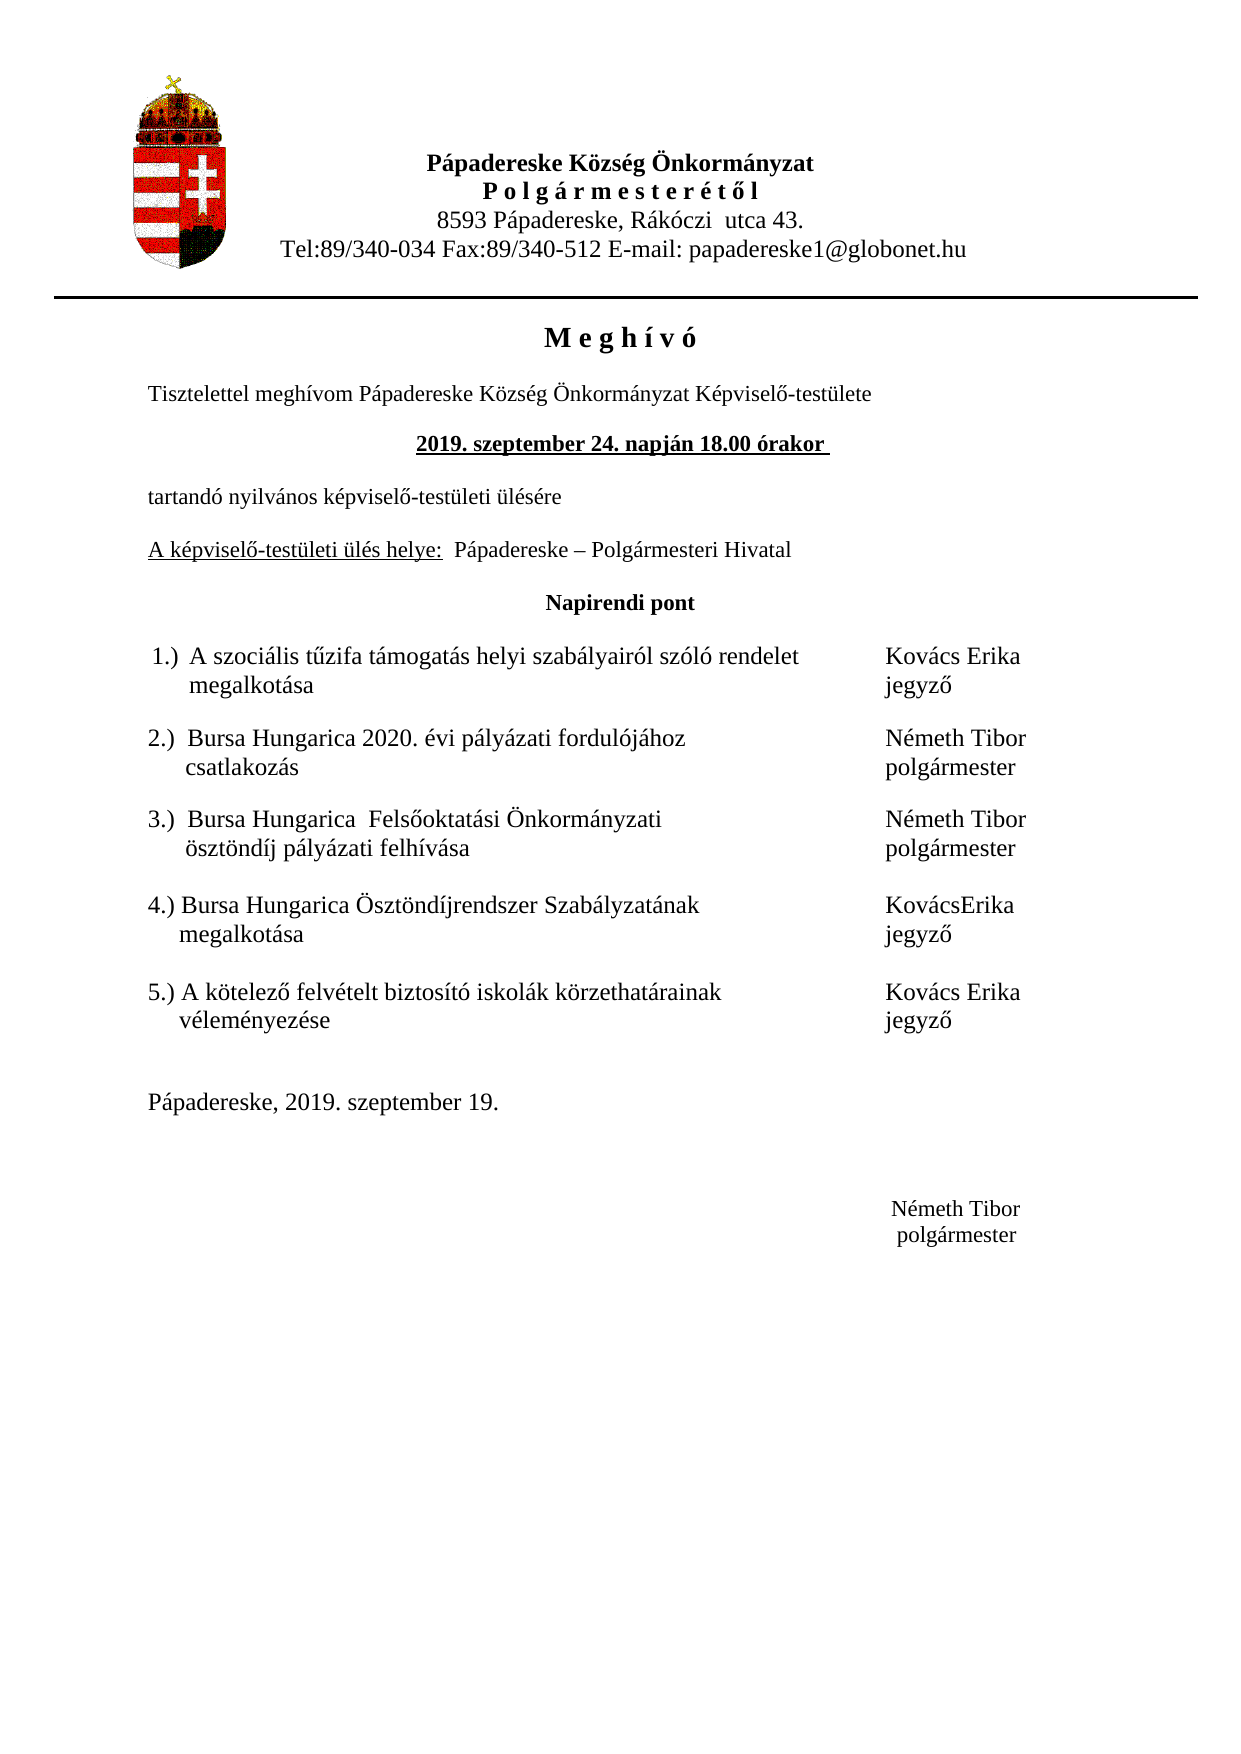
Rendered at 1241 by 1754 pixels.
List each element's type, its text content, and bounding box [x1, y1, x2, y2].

text ösztöndíj pályázati felhívása polgármester [148, 833, 1093, 862]
text Pápadereske Község Önkormányzat [148, 148, 1093, 176]
text 3.) Bursa Hungarica Felsőoktatási Önkormányzati Németh Tibor [148, 804, 1093, 833]
text Napirendi pont [148, 588, 1093, 615]
text A képviselő-testületi ülés helye: Pápadereske – Polgármesteri Hivatal [148, 536, 1093, 562]
text 5.) A kötelező felvételt biztosító iskolák körzethatárainak Kovács Erika [148, 977, 1093, 1006]
text 4.) Bursa Hungarica Ösztöndíjrendszer Szabályzatának KovácsErika [148, 891, 1093, 919]
picture [128, 72, 229, 271]
list megalkotása jegyző [189, 670, 1093, 699]
text Tisztelettel meghívom Pápadereske Község Önkormányzat Képviselő-testülete [148, 380, 1093, 406]
text 2.) Bursa Hungarica 2020. évi pályázati fordulójához Németh Tibor [148, 723, 1093, 752]
text tartandó nyilvános képviselő-testületi ülésére [148, 483, 1093, 509]
text polgármester [148, 1221, 1093, 1248]
list A szociális tűzifa támogatás helyi szabályairól szóló rendelet Kovács Erika [151, 641, 1093, 670]
text P o l g á r m e s t e r é t ő l [148, 176, 1093, 205]
text Pápadereske, 2019. szeptember 19. [148, 1087, 1093, 1116]
text megalkotása jegyző [148, 919, 1093, 948]
text 8593 Pápadereske, Rákóczi utca 43. [148, 205, 1093, 234]
text csatlakozás polgármester [148, 752, 1093, 780]
text 2019. szeptember 24. napján 18.00 órakor [148, 430, 1093, 457]
text Tel:89/340-034 Fax:89/340-512 E-mail: papadereske1@globonet.hu [148, 234, 1093, 263]
text Németh Tibor [664, 1195, 1093, 1221]
text M e g h í v ó [148, 320, 1093, 354]
text véleményezése jegyző [148, 1006, 1093, 1034]
